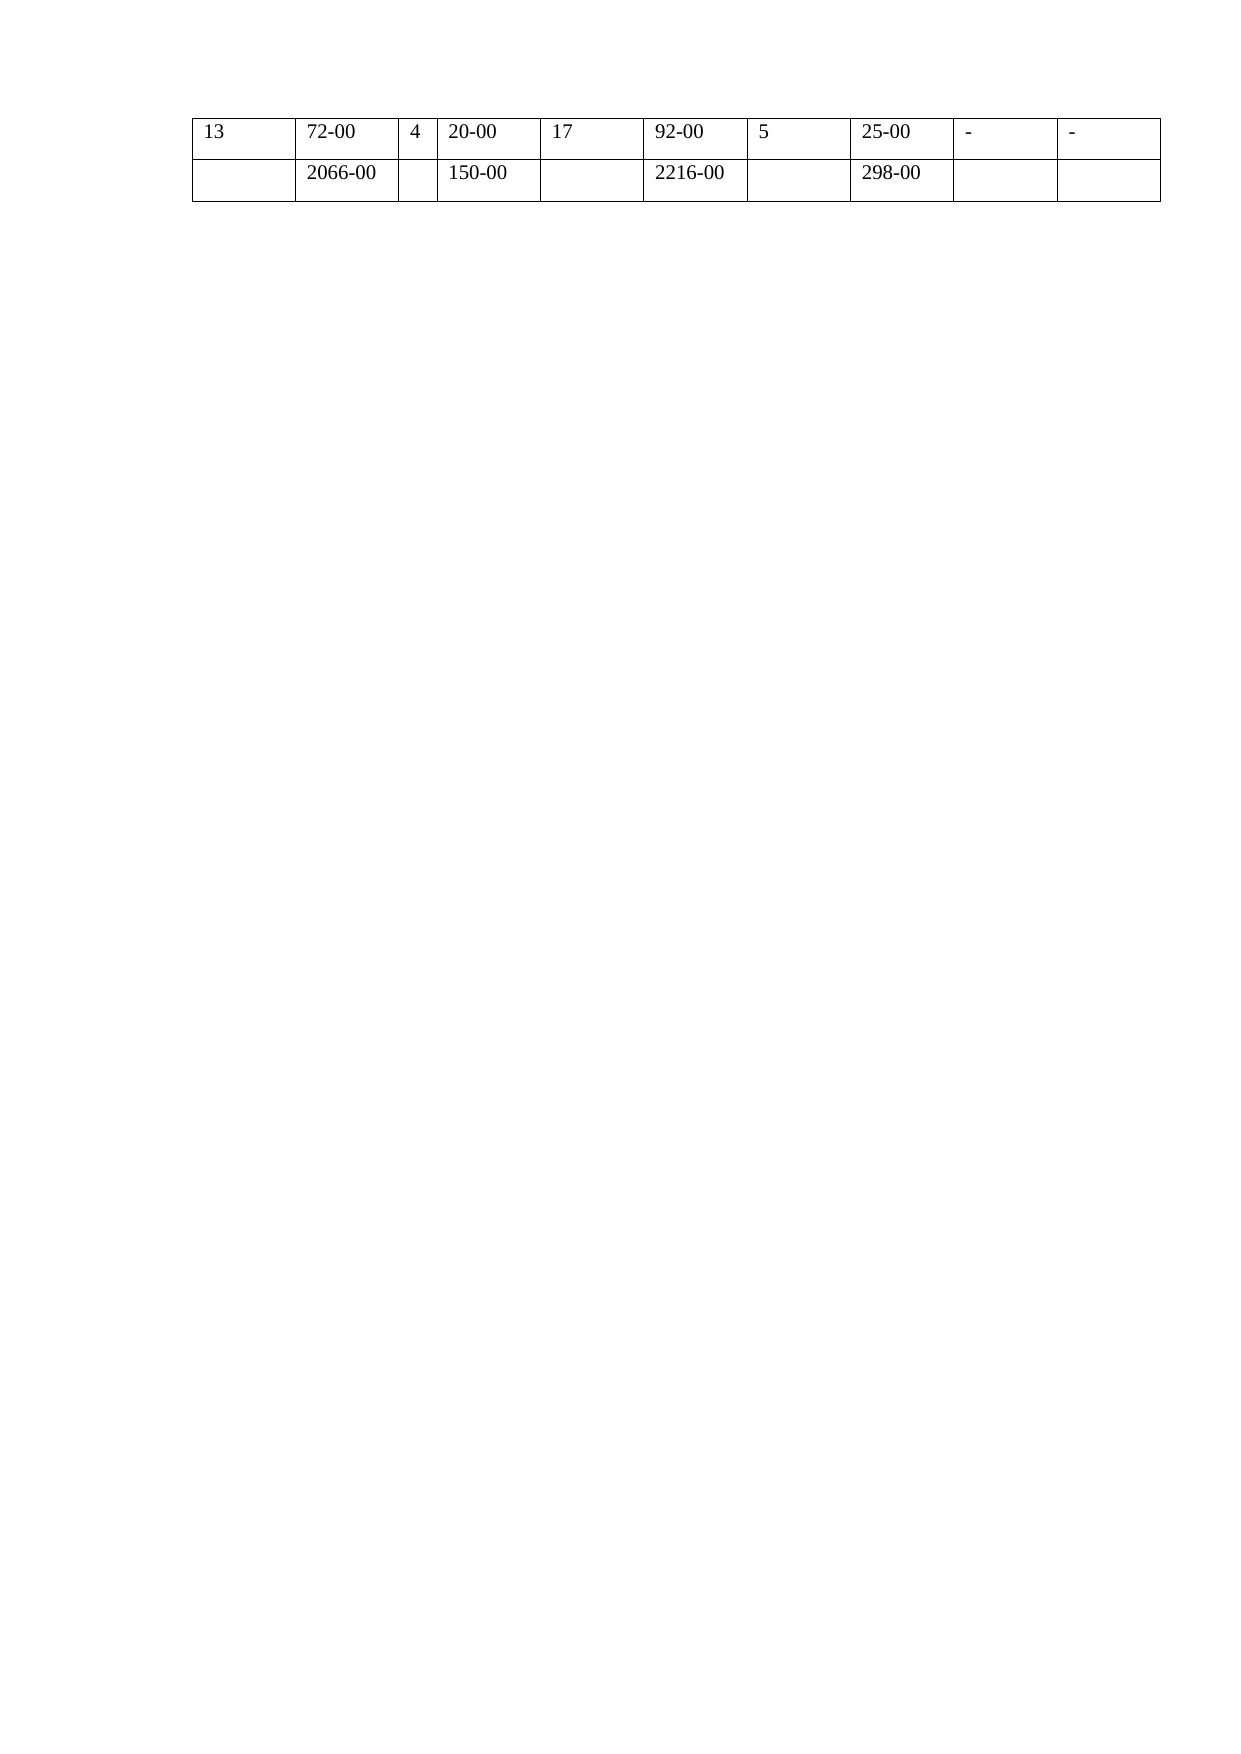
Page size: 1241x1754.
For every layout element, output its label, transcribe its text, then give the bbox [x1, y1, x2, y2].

table_cell 25-00 [851, 119, 953, 159]
table_cell 17 [541, 119, 643, 159]
table_cell 4 [399, 119, 437, 159]
table_cell - [954, 119, 1057, 159]
table_cell 5 [748, 119, 850, 159]
table_cell 2216-00 [644, 160, 747, 201]
table_cell 92-00 [644, 119, 747, 159]
table_cell 298-00 [851, 160, 953, 201]
table_cell [541, 160, 643, 201]
table_cell [748, 160, 850, 201]
table_cell [954, 160, 1057, 201]
table_cell 20-00 [438, 119, 540, 159]
table_cell 2066-00 [296, 160, 398, 201]
table_cell 13 [193, 119, 295, 159]
table_cell [399, 160, 437, 201]
table_cell 72-00 [296, 119, 398, 159]
table_cell [1058, 160, 1160, 201]
table_cell - [1058, 119, 1160, 159]
table_cell [193, 160, 295, 201]
table_cell 150-00 [438, 160, 540, 201]
